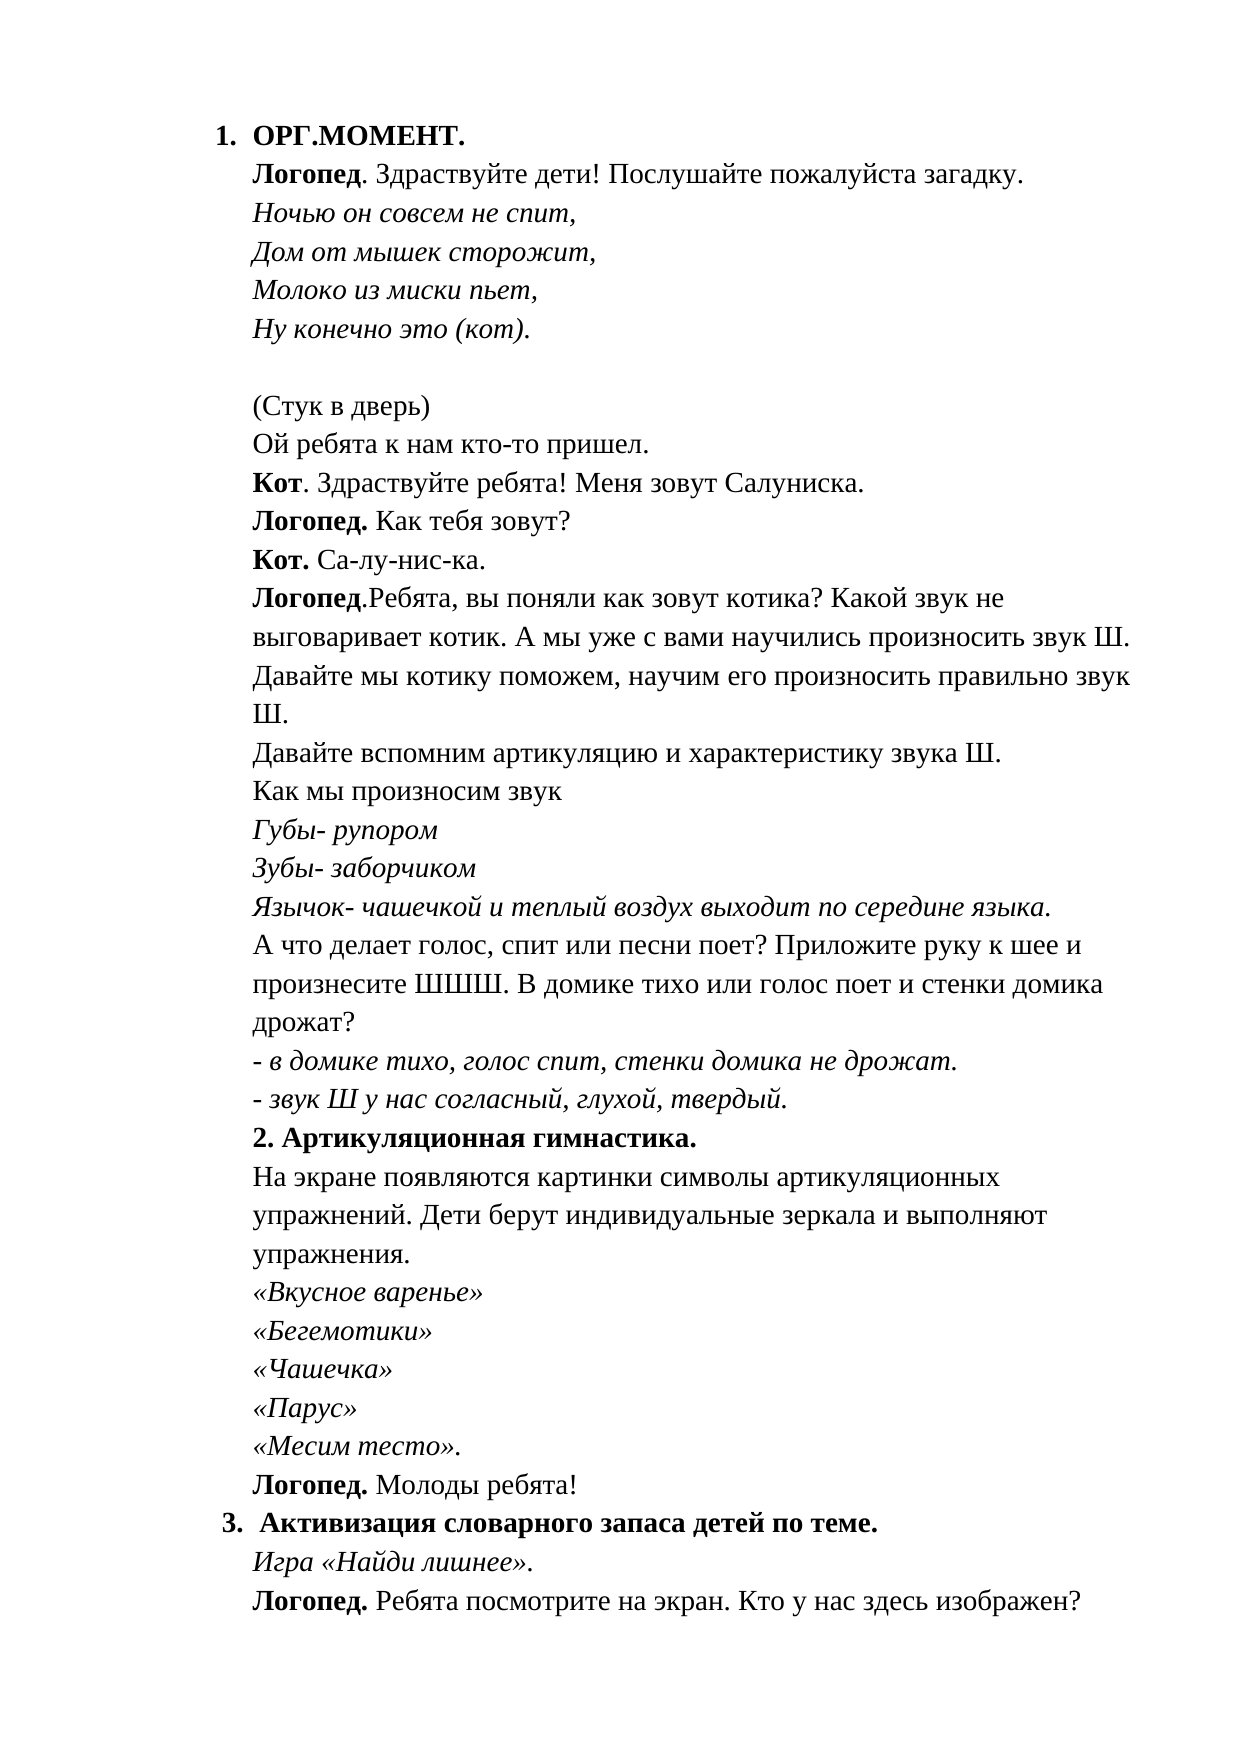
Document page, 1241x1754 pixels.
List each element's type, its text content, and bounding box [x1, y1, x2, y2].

list Ну конечно это (кот). [252, 311, 1152, 344]
list На экране появляются картинки символы артикуляционных упражнений. Дети берут индивидуальные зеркала и выполняют упражнения. [252, 1159, 1152, 1269]
list Дом от мышек сторожит, [252, 234, 1152, 267]
list Кот. Са-лу-нис-ка. [252, 542, 1152, 576]
list «Месим тесто». [252, 1428, 1152, 1462]
list Ночью он совсем не спит, [252, 195, 1152, 229]
list Как мы произносим звук [252, 773, 1152, 807]
list - в домике тихо, голос спит, стенки домика не дрожат. [252, 1043, 1152, 1077]
list Кот. Здраствуйте ребята! Меня зовут Салуниска. [252, 465, 1152, 498]
list Логопед. Молоды ребята! [252, 1467, 1152, 1501]
list «Парус» [252, 1390, 1152, 1423]
list А что делает голос, спит или песни поет? Приложите руку к шее и произнесите ШШШ. В домике тихо или голос поет и стенки домика дрожат? [252, 927, 1152, 1038]
list Активизация словарного запаса детей по теме. [222, 1506, 1152, 1539]
list Логопед. Ребята посмотрите на экран. Кто у нас здесь изображен? [252, 1583, 1152, 1616]
list Зубы- заборчиком [252, 850, 1152, 884]
list Игра «Найди лишнее». [252, 1544, 1152, 1578]
list Ой ребята к нам кто-то пришел. [252, 426, 1152, 460]
list «Вкусное варенье» [252, 1274, 1152, 1308]
list Губы- рупором [252, 812, 1152, 845]
list Логопед. Здраствуйте дети! Послушайте пожалуйста загадку. [252, 157, 1152, 190]
list Логопед.Ребята, вы поняли как зовут котика? Какой звук не выговаривает котик. А мы уже с вами научились произносить звук Ш. Давайте мы котику поможем, научим его произносить правильно звук Ш. [252, 581, 1152, 730]
list Молоко из миски пьет, [252, 272, 1152, 306]
list Давайте вспомним артикуляцию и характеристику звука Ш. [252, 735, 1152, 768]
list «Чашечка» [252, 1351, 1152, 1385]
list ОРГ.МОМЕНТ. [215, 118, 1152, 152]
list 2. Артикуляционная гимнастика. [252, 1120, 1152, 1154]
list (Стук в дверь) [252, 388, 1152, 421]
list - звук Ш у нас согласный, глухой, твердый. [252, 1082, 1152, 1115]
list Язычок- чашечкой и теплый воздух выходит по середине языка. [252, 889, 1152, 922]
list Логопед. Как тебя зовут? [252, 503, 1152, 537]
list «Бегемотики» [252, 1313, 1152, 1346]
